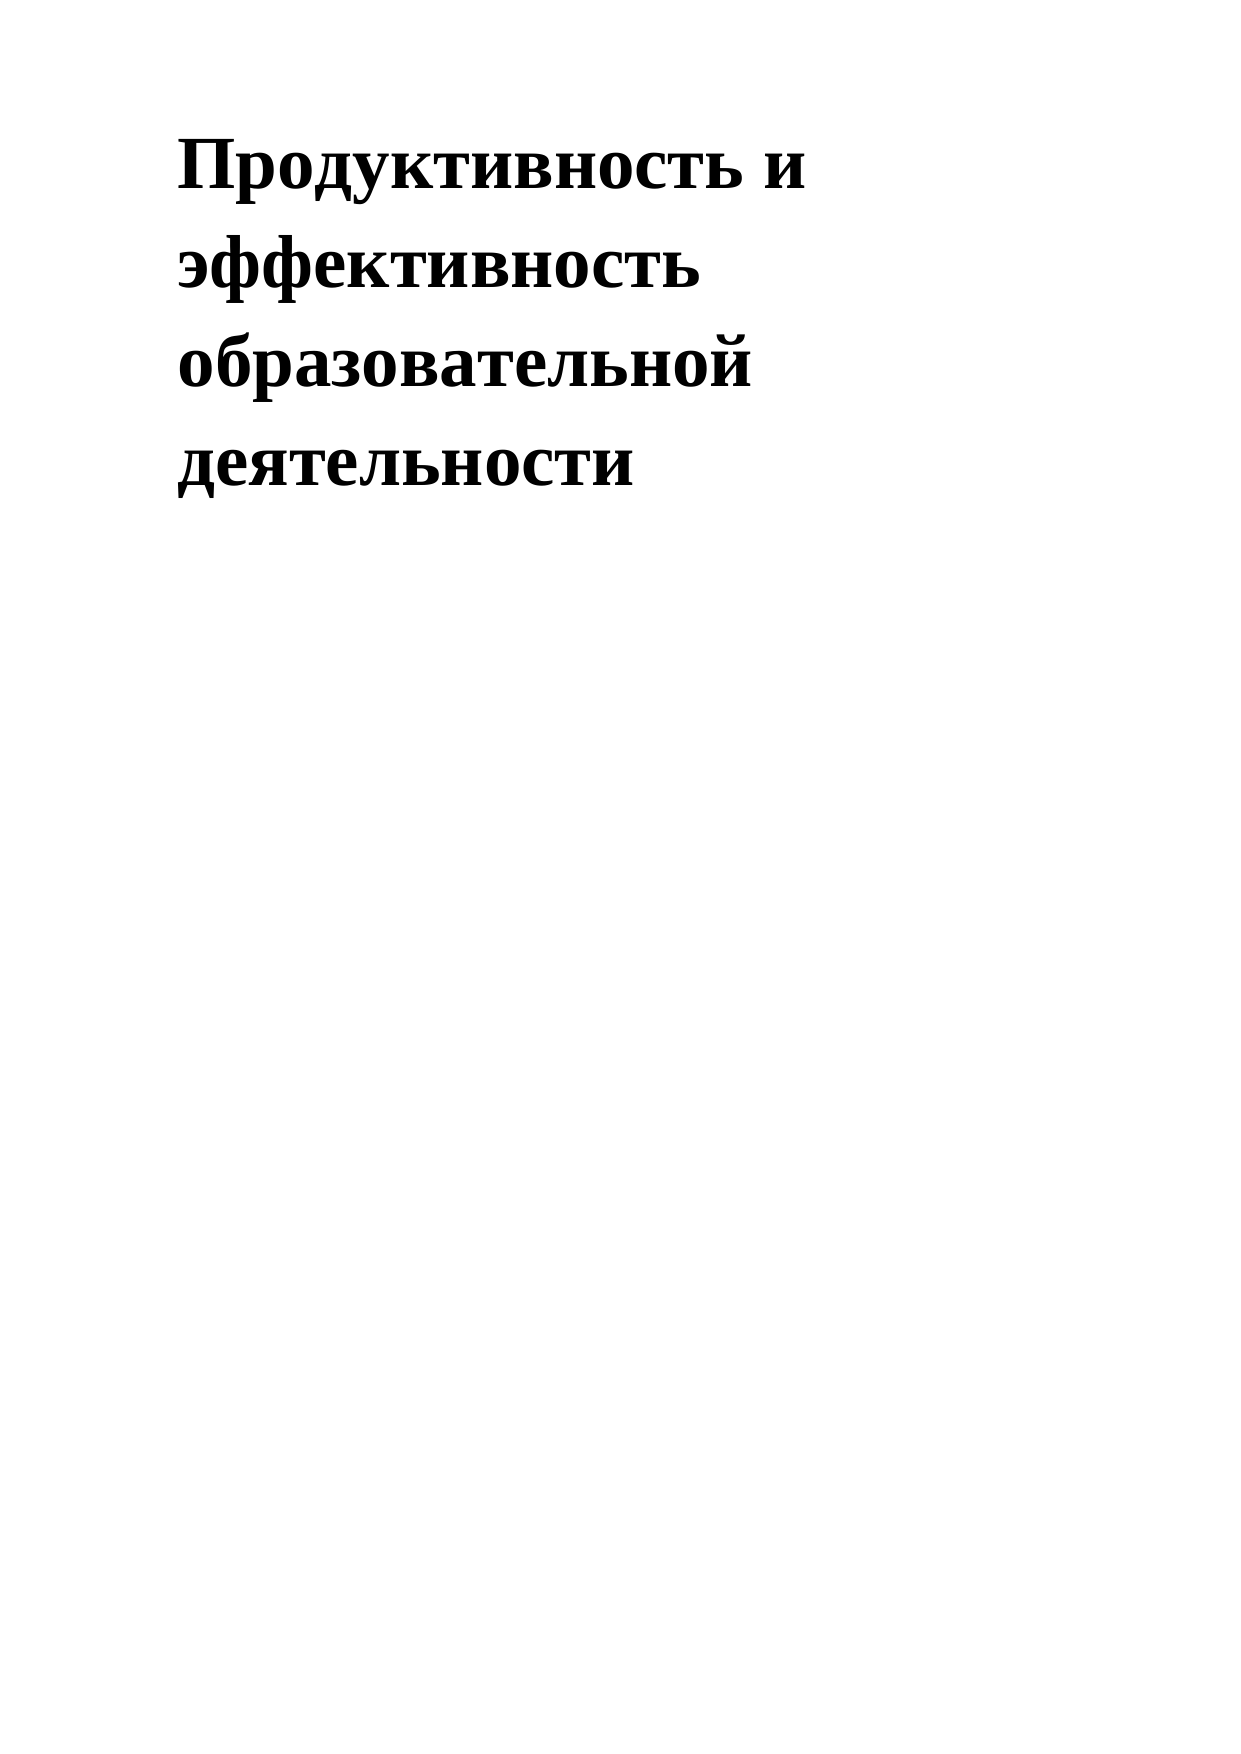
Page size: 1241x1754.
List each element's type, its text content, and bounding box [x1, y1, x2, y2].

text Продуктивность и эффективность образовательной деятельности [177, 118, 1152, 502]
